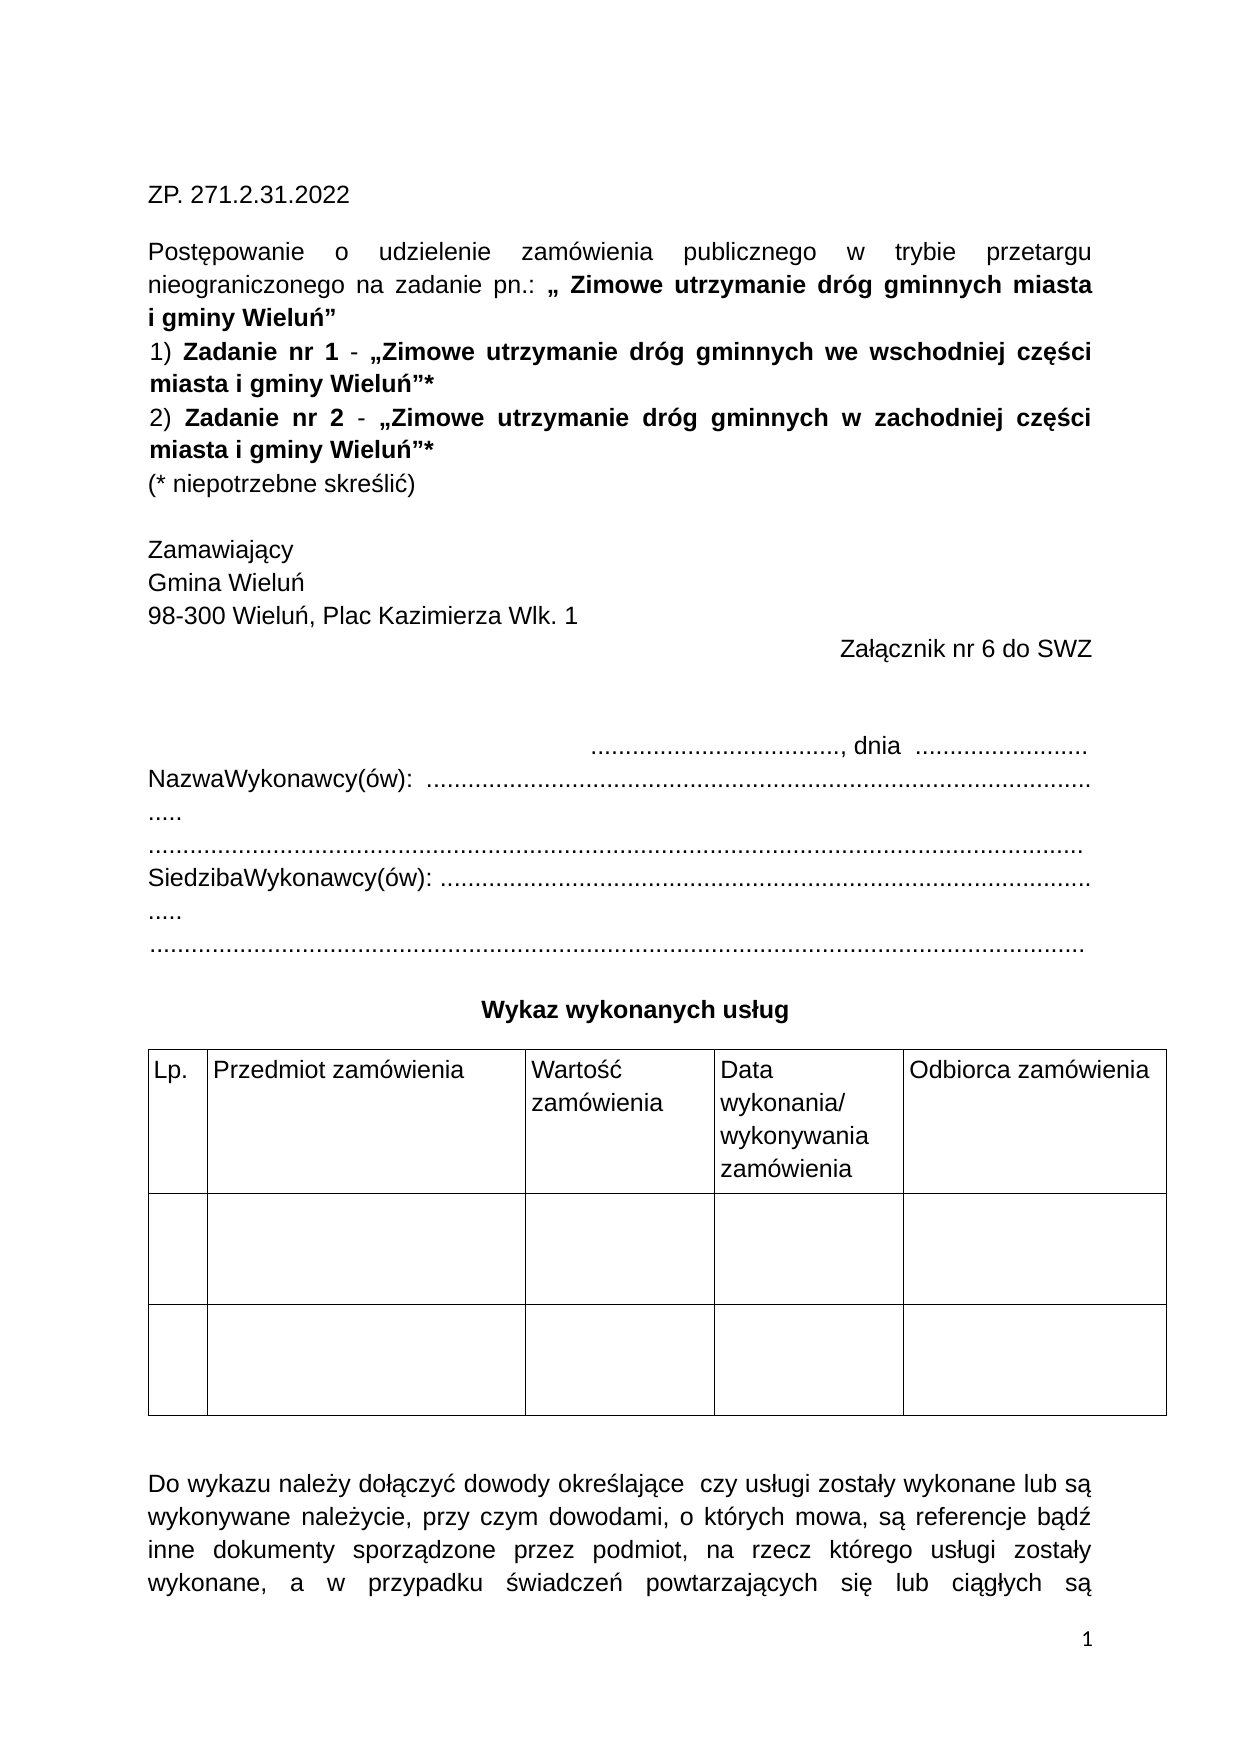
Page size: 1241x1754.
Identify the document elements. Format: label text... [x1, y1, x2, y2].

text Zamawiający [148, 534, 1093, 563]
text 98-300 Wieluń, Plac Kazimierza Wlk. 1 [148, 601, 1093, 629]
text SiedzibaWykonawcy(ów): ................................................................................................... [148, 863, 1093, 925]
text Gmina Wieluń [148, 568, 1093, 596]
text ZP. 271.2.31.2022 [148, 180, 1093, 209]
text ...................................., dnia ......................... [516, 731, 1093, 760]
text 1) Zadanie nr 1 - „Zimowe utrzymanie dróg gminnych we wschodniej części miasta i gminy Wieluń”* [149, 336, 1093, 398]
table_cell [208, 1194, 525, 1304]
table_cell [208, 1305, 525, 1414]
table_cell [526, 1194, 714, 1304]
text ....................................................................................................................................... [148, 830, 1093, 859]
table_cell [149, 1305, 207, 1414]
table_cell [149, 1194, 207, 1304]
text Wykaz wykonanych usług [148, 995, 1123, 1024]
text ....................................................................................................................................... [149, 929, 1093, 958]
text Postępowanie o udzielenie zamówienia publicznego w trybie przetargu nieograniczonego na zadanie pn.: „ Zimowe utrzymanie dróg gminnych miasta i gminy Wieluń” [148, 237, 1093, 332]
text (* niepotrzebne skreślić) [148, 468, 1093, 497]
table_cell [715, 1305, 903, 1414]
table_header Przedmiot zamówienia [208, 1050, 525, 1193]
table_header Data wykonania/ wykonywania zamówienia [715, 1050, 903, 1193]
table_header Odbiorca zamówienia [904, 1050, 1166, 1193]
text NazwaWykonawcy(ów): ..................................................................................................... [148, 764, 1093, 826]
table_header Lp. [149, 1050, 207, 1193]
text 2) Zadanie nr 2 - „Zimowe utrzymanie dróg gminnych w zachodniej części miasta i gminy Wieluń”* [149, 402, 1093, 464]
text Załącznik nr 6 do SWZ [148, 634, 1093, 662]
table_cell [526, 1305, 714, 1414]
table_cell [904, 1194, 1166, 1304]
table_cell [715, 1194, 903, 1304]
table_header Wartość zamówienia [526, 1050, 714, 1193]
table_cell [904, 1305, 1166, 1414]
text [148, 1468, 1093, 1596]
